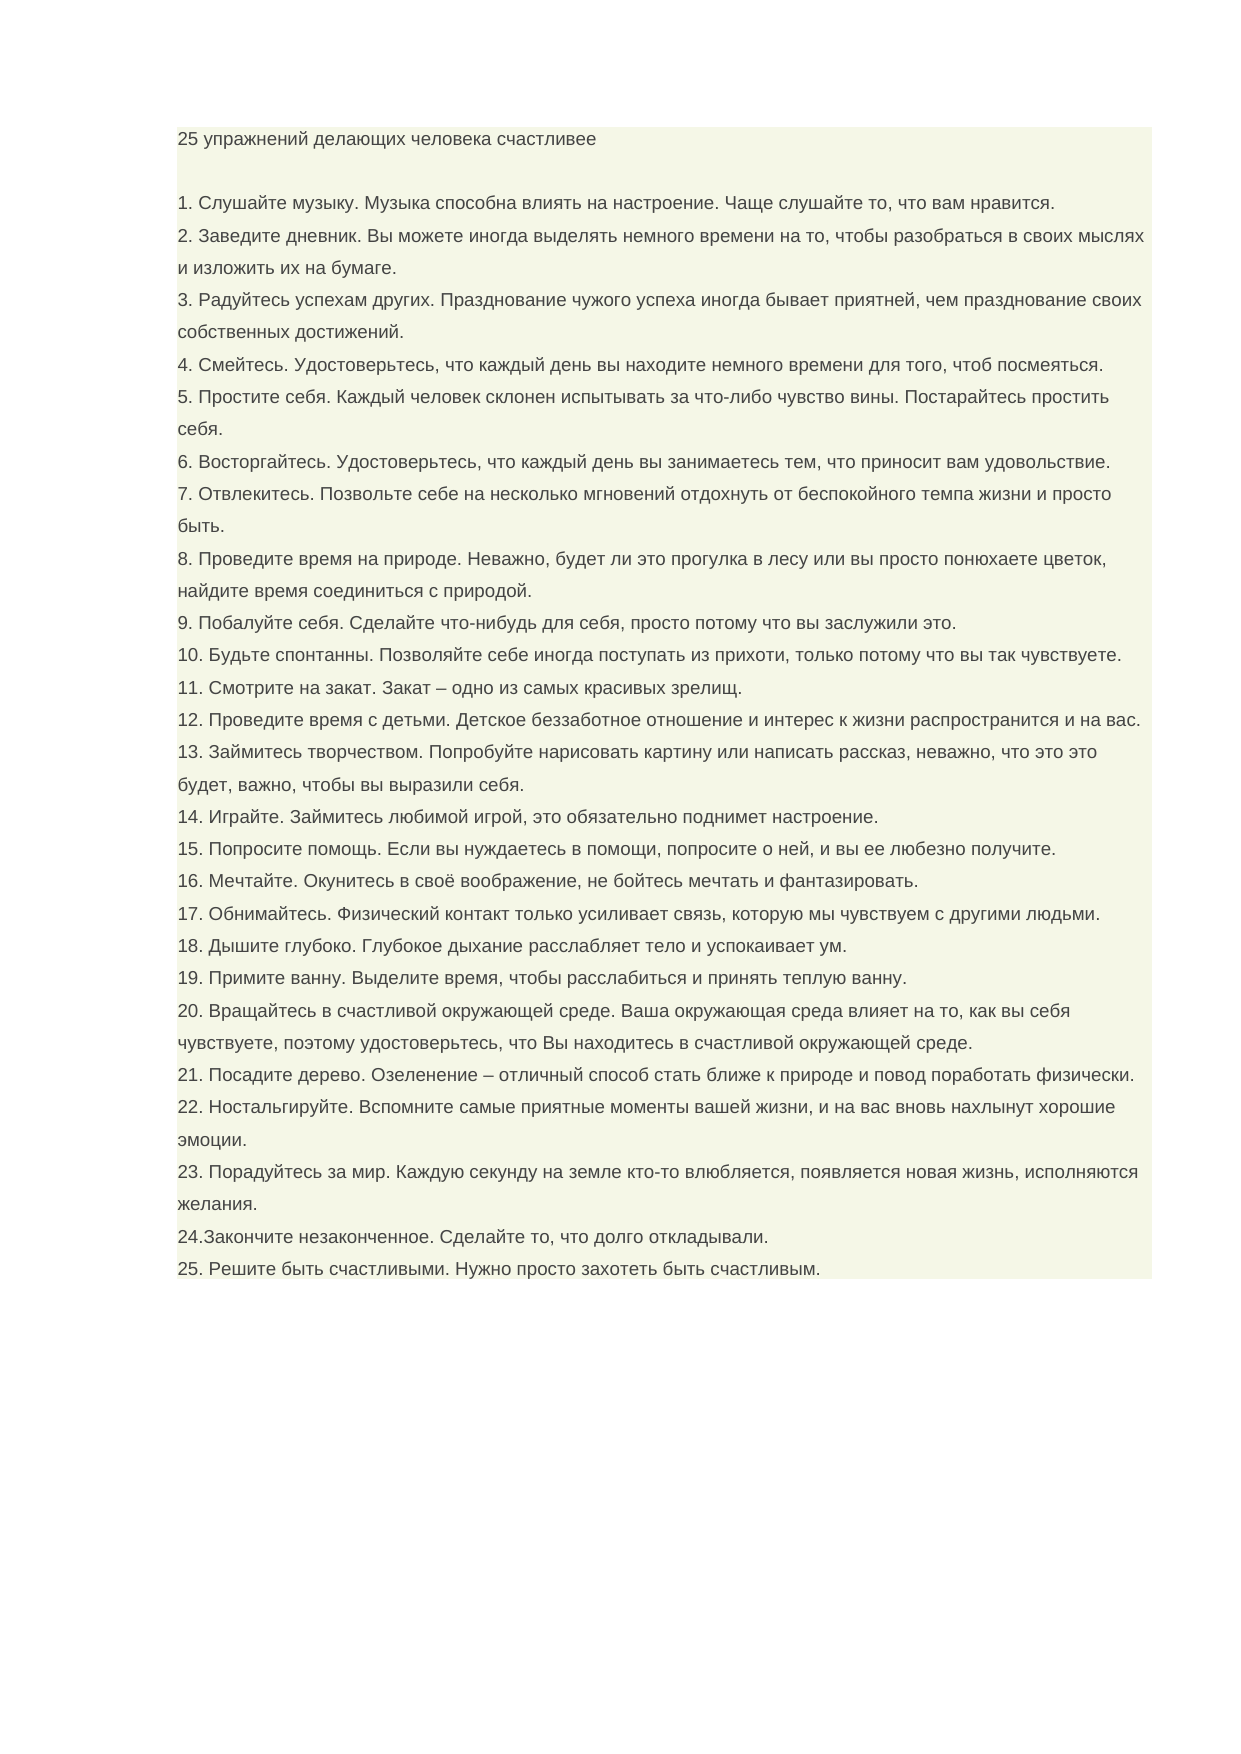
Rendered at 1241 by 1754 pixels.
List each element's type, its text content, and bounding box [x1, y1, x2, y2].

text 25 упражнений делающих человека счастливее 1. Слушайте музыку. Музыка способна влиять на настроение. Чаще слушайте то, что вам нравится. 2. Заведите дневник. Вы можете иногда выделять немного времени на то, чтобы разобраться в своих мыслях и изложить их на бумаге. 3. Радуйтесь успехам других. Празднование чужого успеха иногда бывает приятней, чем празднование своих собственных достижений. 4. Смейтесь. Удостоверьтесь, что каждый день вы находите немного времени для того, чтоб посмеяться. 5. Простите себя. Каждый человек склонен испытывать за что-либо чувство вины. Постарайтесь простить себя. 6. Восторгайтесь. Удостоверьтесь, что каждый день вы занимаетесь тем, что приносит вам удовольствие. 7. Отвлекитесь. Позвольте себе на несколько мгновений отдохнуть от беспокойного темпа жизни и просто быть. 8. Проведите время на природе. Неважно, будет ли это прогулка в лесу или вы просто понюхаете цветок, найдите время соединиться с природой. 9. Побалуйте себя. Сделайте что-нибудь для себя, просто потому что вы заслужили это. 10. Будьте спонтанны. Позволяйте себе иногда поступать из прихоти, только потому что вы так чувствуете. 11. Смотрите на закат. Закат – одно из самых красивых зрелищ. 12. Проведите время с детьми. Детское беззаботное отношение и интерес к жизни распространится и на вас. 13. Займитесь творчеством. Попробуйте нарисовать картину или написать рассказ, неважно, что это это будет, важно, чтобы вы выразили себя. 14. Играйте. Займитесь любимой игрой, это обязательно поднимет настроение. 15. Попросите помощь. Если вы нуждаетесь в помощи, попросите о ней, и вы ее любезно получите. 16. Мечтайте. Окунитесь в своё воображение, не бойтесь мечтать и фантазировать. 17. Обнимайтесь. Физический контакт только усиливает связь, которую мы чувствуем с другими людьми. 18. Дышите глубоко. Глубокое дыхание расслабляет тело и успокаивает ум. 19. Примите ванну. Выделите время, чтобы расслабиться и принять теплую ванну. 20. Вращайтесь в счастливой окружающей среде. Ваша окружающая среда влияет на то, как вы себя чувствуете, поэтому удостоверьтесь, что Вы находитесь в счастливой окружающей среде. 21. Посадите дерево. Озеленение – отличный способ стать ближе к природе и повод поработать физически. 22. Ностальгируйте. Вспомните самые приятные моменты вашей жизни, и на вас вновь нахлынут хорошие эмоции. 23. Порадуйтесь за мир. Каждую секунду на земле кто-то влюбляется, появляется новая жизнь, исполняются желания. 24.Закончите незаконченное. Сделайте то, что долго откладывали. 25. Решите быть счастливыми. Нужно просто захотеть быть счастливым. [177, 127, 1152, 1279]
